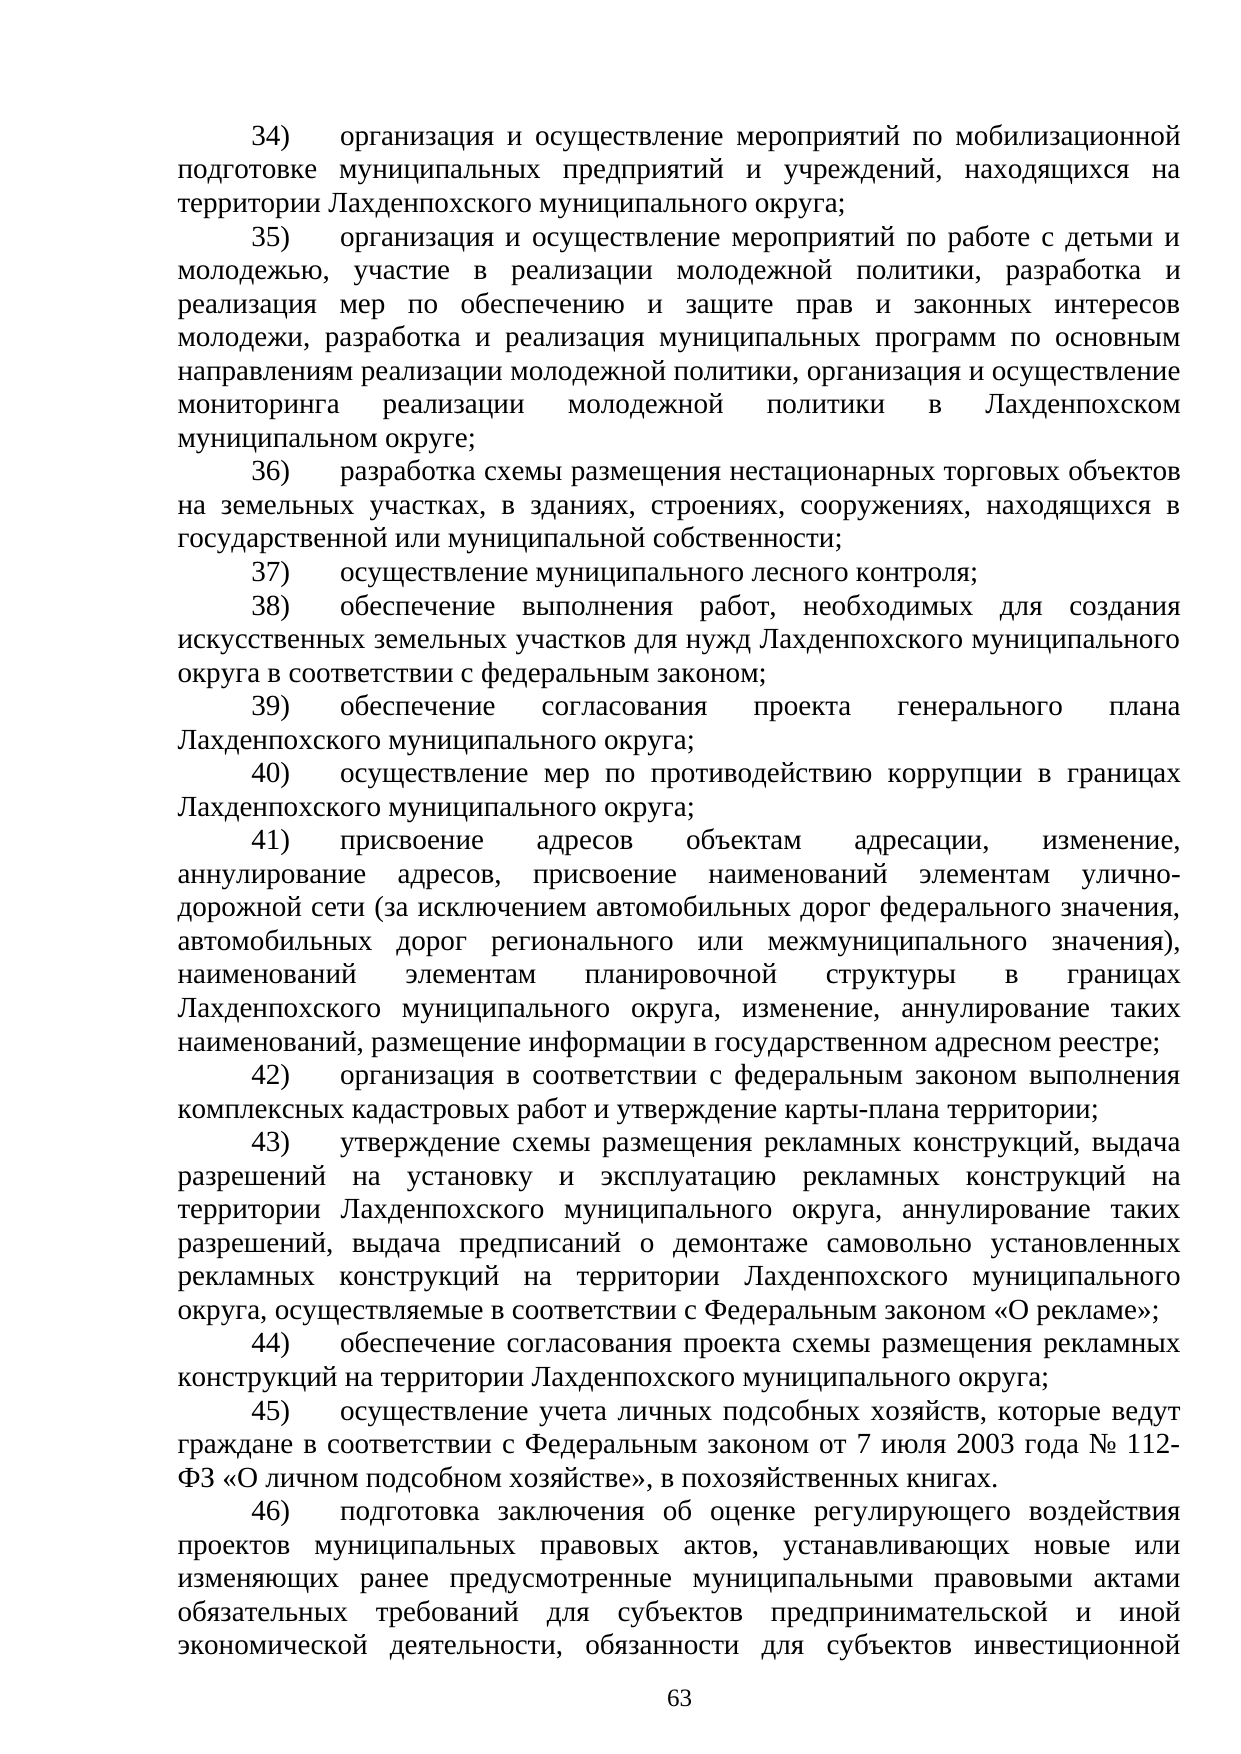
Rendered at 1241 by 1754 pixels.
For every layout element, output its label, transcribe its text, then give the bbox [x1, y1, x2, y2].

list организация в соответствии с федеральным законом выполнения комплексных кадастровых работ и утверждение карты-плана территории; [177, 1057, 1181, 1124]
list утверждение схемы размещения рекламных конструкций, выдача разрешений на установку и эксплуатацию рекламных конструкций на территории Лахденпохского муниципального округа, аннулирование таких разрешений, выдача предписаний о демонтаже самовольно установленных рекламных конструкций на территории Лахденпохского муниципального округа, осуществляемые в соответствии с Федеральным законом «О рекламе»; [177, 1124, 1181, 1326]
list организация и осуществление мероприятий по работе с детьми и молодежью, участие в реализации молодежной политики, разработка и реализация мер по обеспечению и защите прав и законных интересов молодежи, разработка и реализация муниципальных программ по основным направлениям реализации молодежной политики, организация и осуществление мониторинга реализации молодежной политики в Лахденпохском муниципальном округе; [177, 219, 1181, 453]
list осуществление учета личных подсобных хозяйств, которые ведут граждане в соответствии с Федеральным законом от 7 июля 2003 года № 112-ФЗ «О личном подсобном хозяйстве», в похозяйственных книгах. [177, 1393, 1181, 1493]
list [177, 1493, 1181, 1661]
list обеспечение согласования проекта генерального плана Лахденпохского муниципального округа; [177, 688, 1181, 755]
list обеспечение согласования проекта схемы размещения рекламных конструкций на территории Лахденпохского муниципального округа; [177, 1326, 1181, 1393]
list разработка схемы размещения нестационарных торговых объектов на земельных участках, в зданиях, строениях, сооружениях, находящихся в государственной или муниципальной собственности; [177, 453, 1181, 554]
list осуществление муниципального лесного контроля; [177, 554, 1181, 588]
list организация и осуществление мероприятий по мобилизационной подготовке муниципальных предприятий и учреждений, находящихся на территории Лахденпохского муниципального округа; [177, 118, 1181, 219]
list присвоение адресов объектам адресации, изменение, аннулирование адресов, присвоение наименований элементам улично-дорожной сети (за исключением автомобильных дорог федерального значения, автомобильных дорог регионального или межмуниципального значения), наименований элементам планировочной структуры в границах Лахденпохского муниципального округа, изменение, аннулирование таких наименований, размещение информации в государственном адресном реестре; [177, 822, 1181, 1057]
list обеспечение выполнения работ, необходимых для создания искусственных земельных участков для нужд Лахденпохского муниципального округа в соответствии с федеральным законом; [177, 588, 1181, 688]
list осуществление мер по противодействию коррупции в границах Лахденпохского муниципального округа; [177, 755, 1181, 822]
